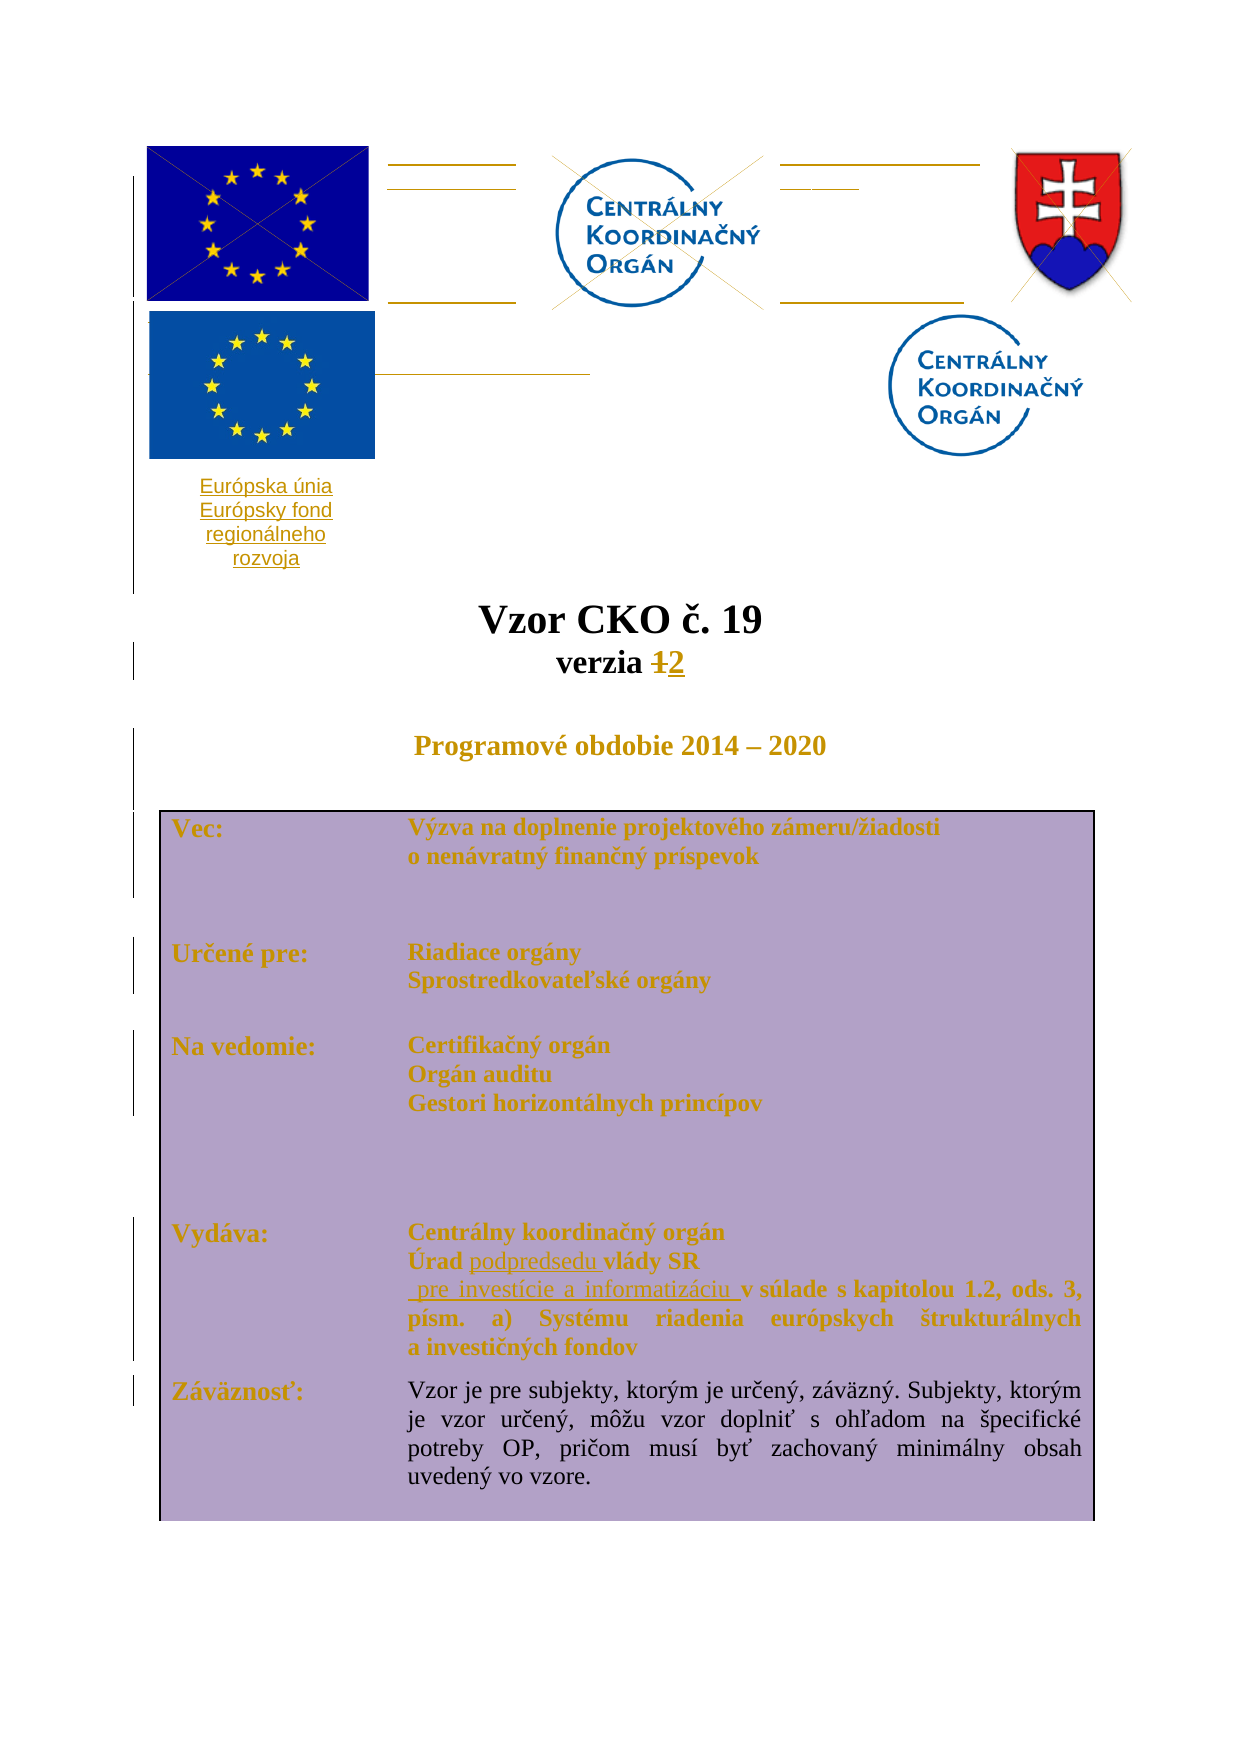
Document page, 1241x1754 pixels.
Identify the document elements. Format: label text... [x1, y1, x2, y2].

table_cell Riadiace orgány Sprostredkovateľské orgány [396, 937, 1093, 1030]
text Programové obdobie 2014 – 2020 [148, 728, 1093, 762]
picture [659, 158, 762, 306]
picture [149, 225, 366, 301]
picture [260, 148, 369, 300]
table_header Vec: [161, 812, 396, 937]
text Vzor CKO č. [148, 594, 1093, 642]
picture [1073, 150, 1132, 301]
picture [552, 157, 656, 306]
table_cell Certifikačný orgán Orgán auditu Gestori horizontálnych princípov [396, 1030, 1093, 1217]
table_cell Určené pre: [161, 937, 396, 1030]
text verzia [148, 642, 1093, 680]
picture [559, 234, 756, 306]
picture [146, 148, 256, 300]
table_header Výzva na doplnenie projektového zámeru/žiadosti o nenávratný finančný príspevok [396, 812, 1093, 937]
table_cell Záväznosť: [161, 1375, 396, 1521]
picture [884, 311, 1084, 455]
table_cell Vydáva: [161, 1217, 396, 1375]
picture [553, 155, 762, 232]
picture [1012, 227, 1131, 303]
picture [1011, 150, 1070, 300]
picture [1012, 148, 1130, 224]
table_cell Centrálny koordinačný orgán Úrad vlády SR v súlade s kapitolou 1.2, ods. 3, písm. a) Systému riadenia európskych štrukturálnych a investičných fondov [396, 1217, 1093, 1375]
picture [148, 146, 368, 223]
table_cell Na vedomie: [161, 1030, 396, 1217]
